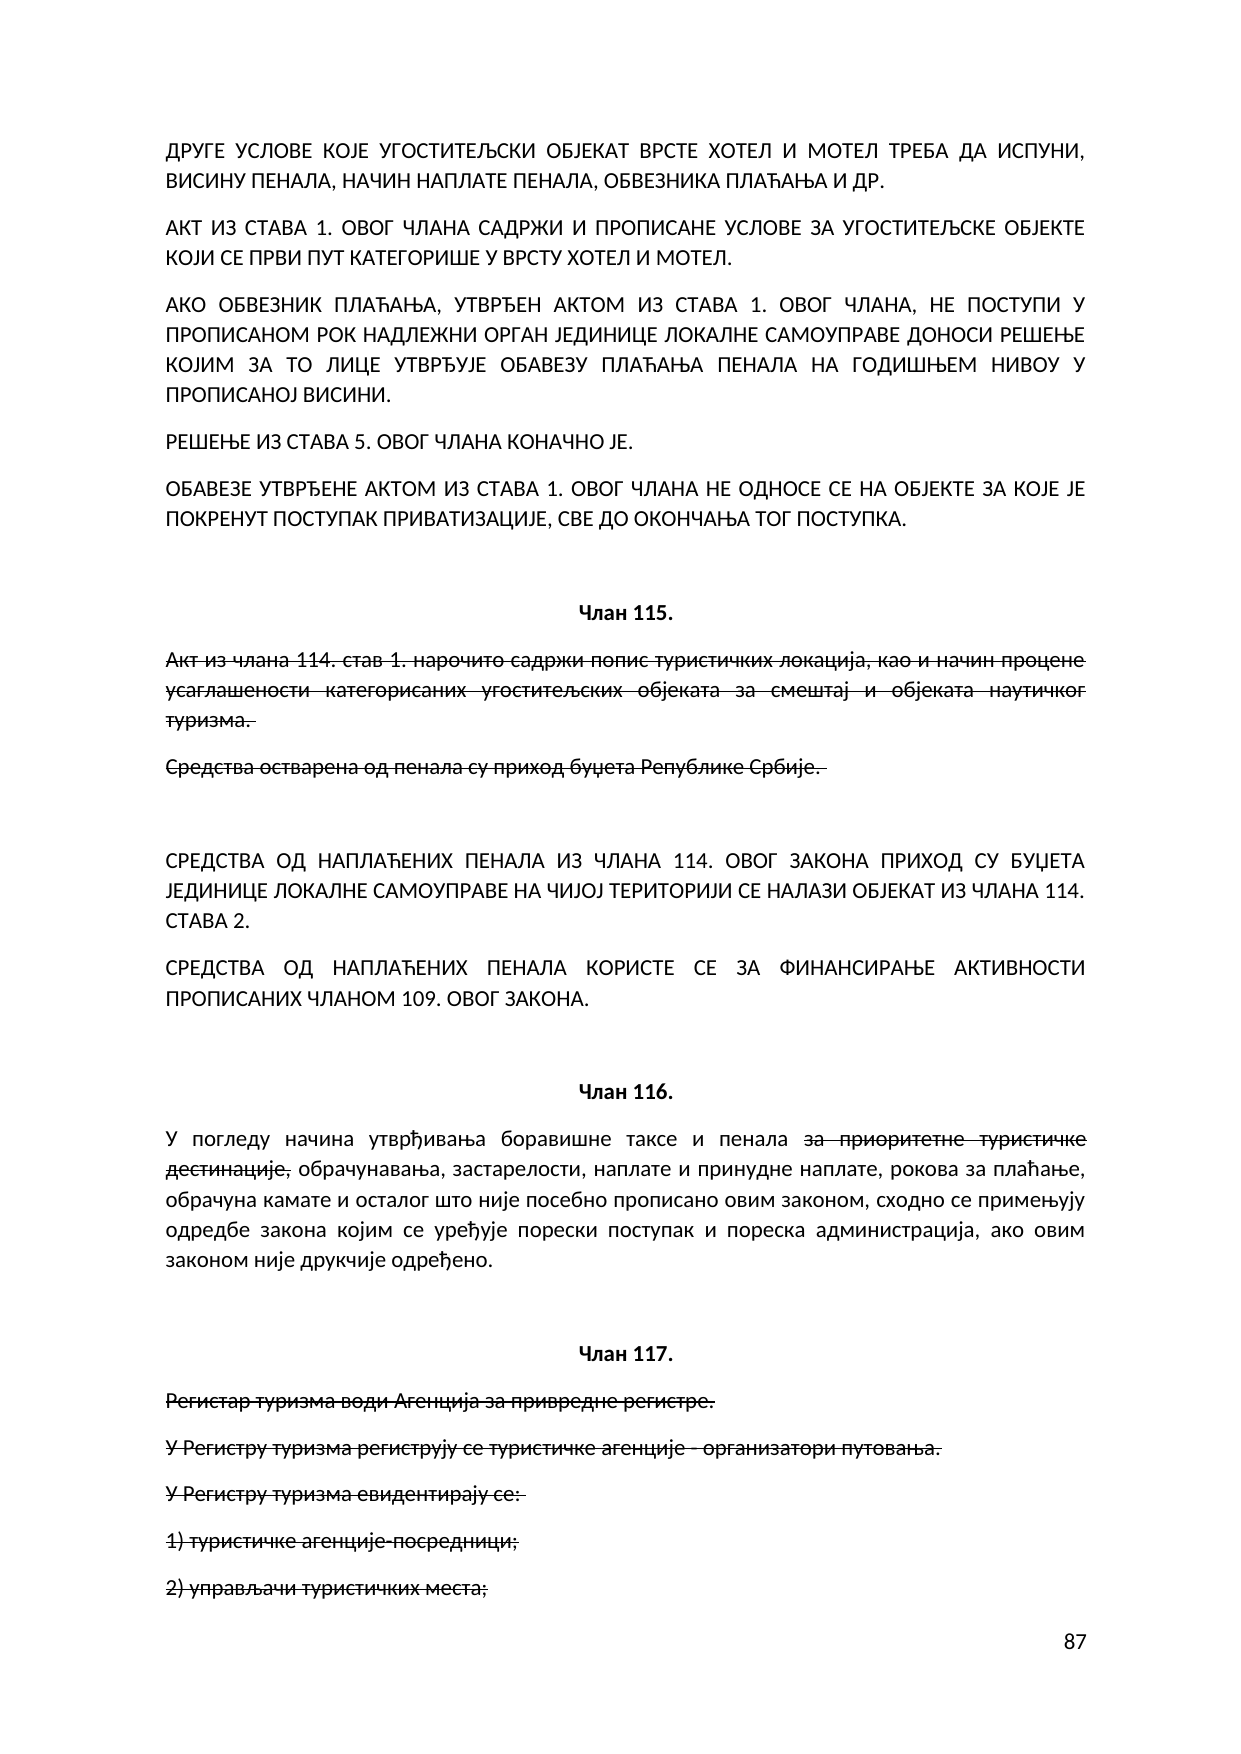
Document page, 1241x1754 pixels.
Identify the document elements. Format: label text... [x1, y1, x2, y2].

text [165, 136, 1087, 194]
text Члан 116. [165, 1077, 1087, 1106]
text СРЕДСТВА ОД НАПЛАЋЕНИХ ПЕНАЛА КОРИСТЕ СЕ ЗА ФИНАНСИРАЊЕ АКТИВНОСТИ ПРОПИСАНИХ ЧЛАНОМ 109. ОВОГ ЗАКОНА. [165, 953, 1087, 1012]
text У Регистру туризма региструју се туристичке агенције - организатори путовања. [165, 1433, 1087, 1461]
text ОБАВЕЗЕ УТВРЂЕНЕ АКТОМ ИЗ СТАВА 1. ОВОГ ЧЛАНА НЕ ОДНОСЕ СЕ НА ОБЈЕКТЕ ЗА КОЈЕ ЈЕ ПОКРЕНУТ ПОСТУПАК ПРИВАТИЗАЦИЈЕ, СВЕ ДО ОКОНЧАЊА ТОГ ПОСТУПКА. [165, 474, 1087, 533]
text Члан 115. [165, 598, 1087, 626]
text АКО ОБВЕЗНИК ПЛАЋАЊА, УТВРЂЕН АКТОМ ИЗ СТАВА 1. ОВОГ ЧЛАНА, НЕ ПОСТУПИ У ПРОПИСАНОМ РОК НАДЛЕЖНИ ОРГАН ЈЕДИНИЦЕ ЛОКАЛНЕ САМОУПРАВЕ ДОНОСИ РЕШЕЊЕ КОЈИМ ЗА ТО ЛИЦЕ УТВРЂУЈЕ ОБАВЕЗУ ПЛАЋАЊА ПЕНАЛА НА ГОДИШЊЕМ НИВОУ У ПРОПИСАНОЈ ВИСИНИ. [165, 290, 1087, 409]
text Члан 117. [165, 1339, 1087, 1367]
text 2) управљачи туристичких места; [165, 1573, 1087, 1601]
text У погледу начина утврђивања боравишне таксе и пенала за приоритетне туристичке дестинације, обрачунавања, застарелости, наплате и принудне наплате, рокова за плаћање, обрачуна камате и осталог што није посебно прописано овим законом, сходно се примењују одредбе закона којим се уређује порески поступак и пореска администрација, ако овим законом није друкчије одређено. [165, 1124, 1087, 1273]
text Акт из члана 114. став 1. нарочито садржи попис туристичких локација, као и начин процене усаглашености категорисаних угоститељских објеката за смештај и објеката наутичког туризма. [165, 645, 1087, 734]
text 1) туристичке агенције-посредници; [165, 1526, 1087, 1554]
text РЕШЕЊЕ ИЗ СТАВА 5. ОВОГ ЧЛАНА КОНАЧНО ЈЕ. [165, 427, 1087, 456]
text Средства остварена од пенала су приход буџета Републике Србије. [165, 752, 1087, 781]
text У Регистру туризма евидентирају се: [165, 1479, 1087, 1508]
text Регистар туризма води Агенција за привредне регистре. [165, 1386, 1087, 1414]
text СРЕДСТВА ОД НАПЛАЋЕНИХ ПЕНАЛА ИЗ ЧЛАНА 114. ОВОГ ЗАКОНА ПРИХОД СУ БУЏЕТА ЈЕДИНИЦЕ ЛОКАЛНЕ САМОУПРАВЕ НА ЧИЈОЈ ТЕРИТОРИЈИ СЕ НАЛАЗИ ОБЈЕКАТ ИЗ ЧЛАНА 114. СТАВА 2. [165, 846, 1087, 935]
text АКТ ИЗ СТАВА 1. ОВОГ ЧЛАНА САДРЖИ И ПРОПИСАНЕ УСЛОВЕ ЗА УГОСТИТЕЉСКЕ ОБЈЕКТЕ КОЈИ СЕ ПРВИ ПУТ КАТЕГОРИШЕ У ВРСТУ ХОТЕЛ И МОТЕЛ. [165, 213, 1087, 271]
